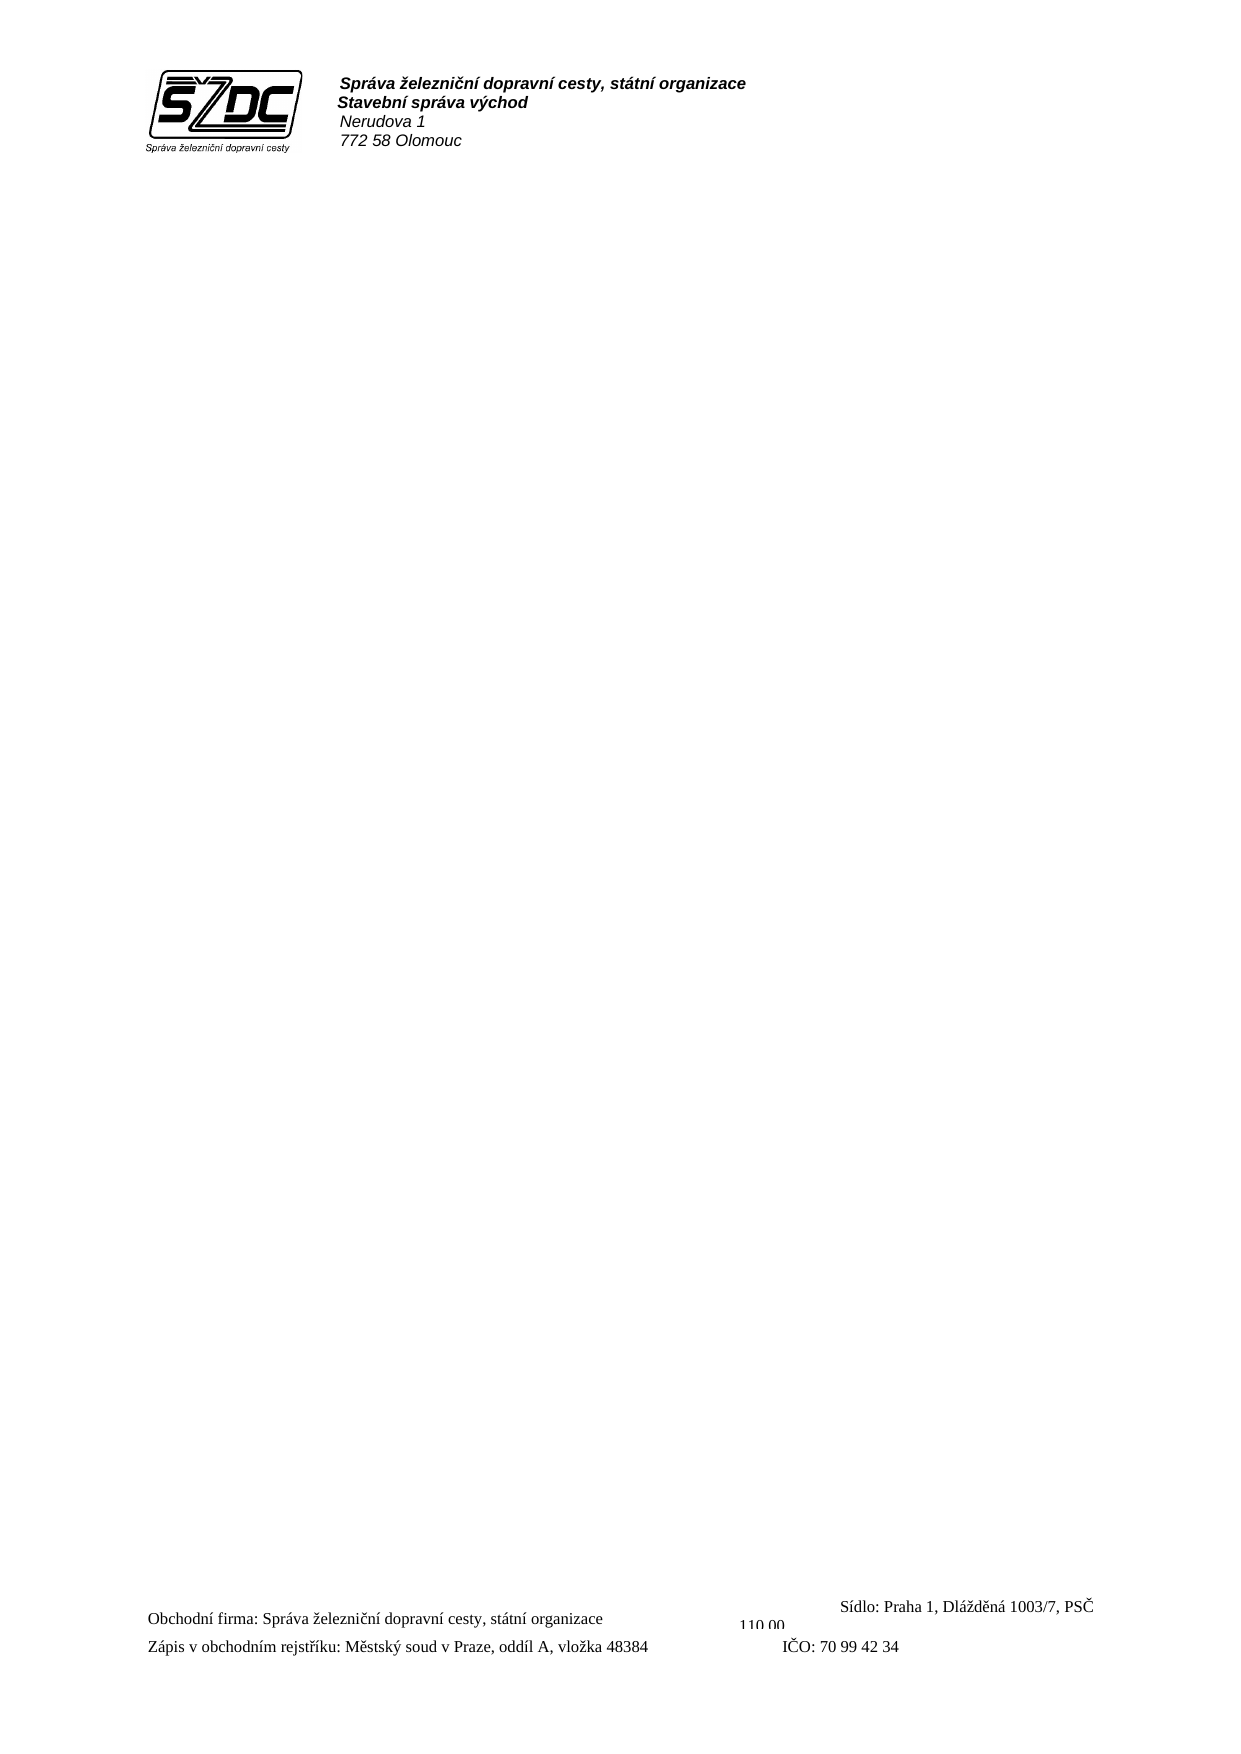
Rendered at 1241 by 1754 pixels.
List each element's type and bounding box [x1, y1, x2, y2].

picture [145, 69, 303, 153]
